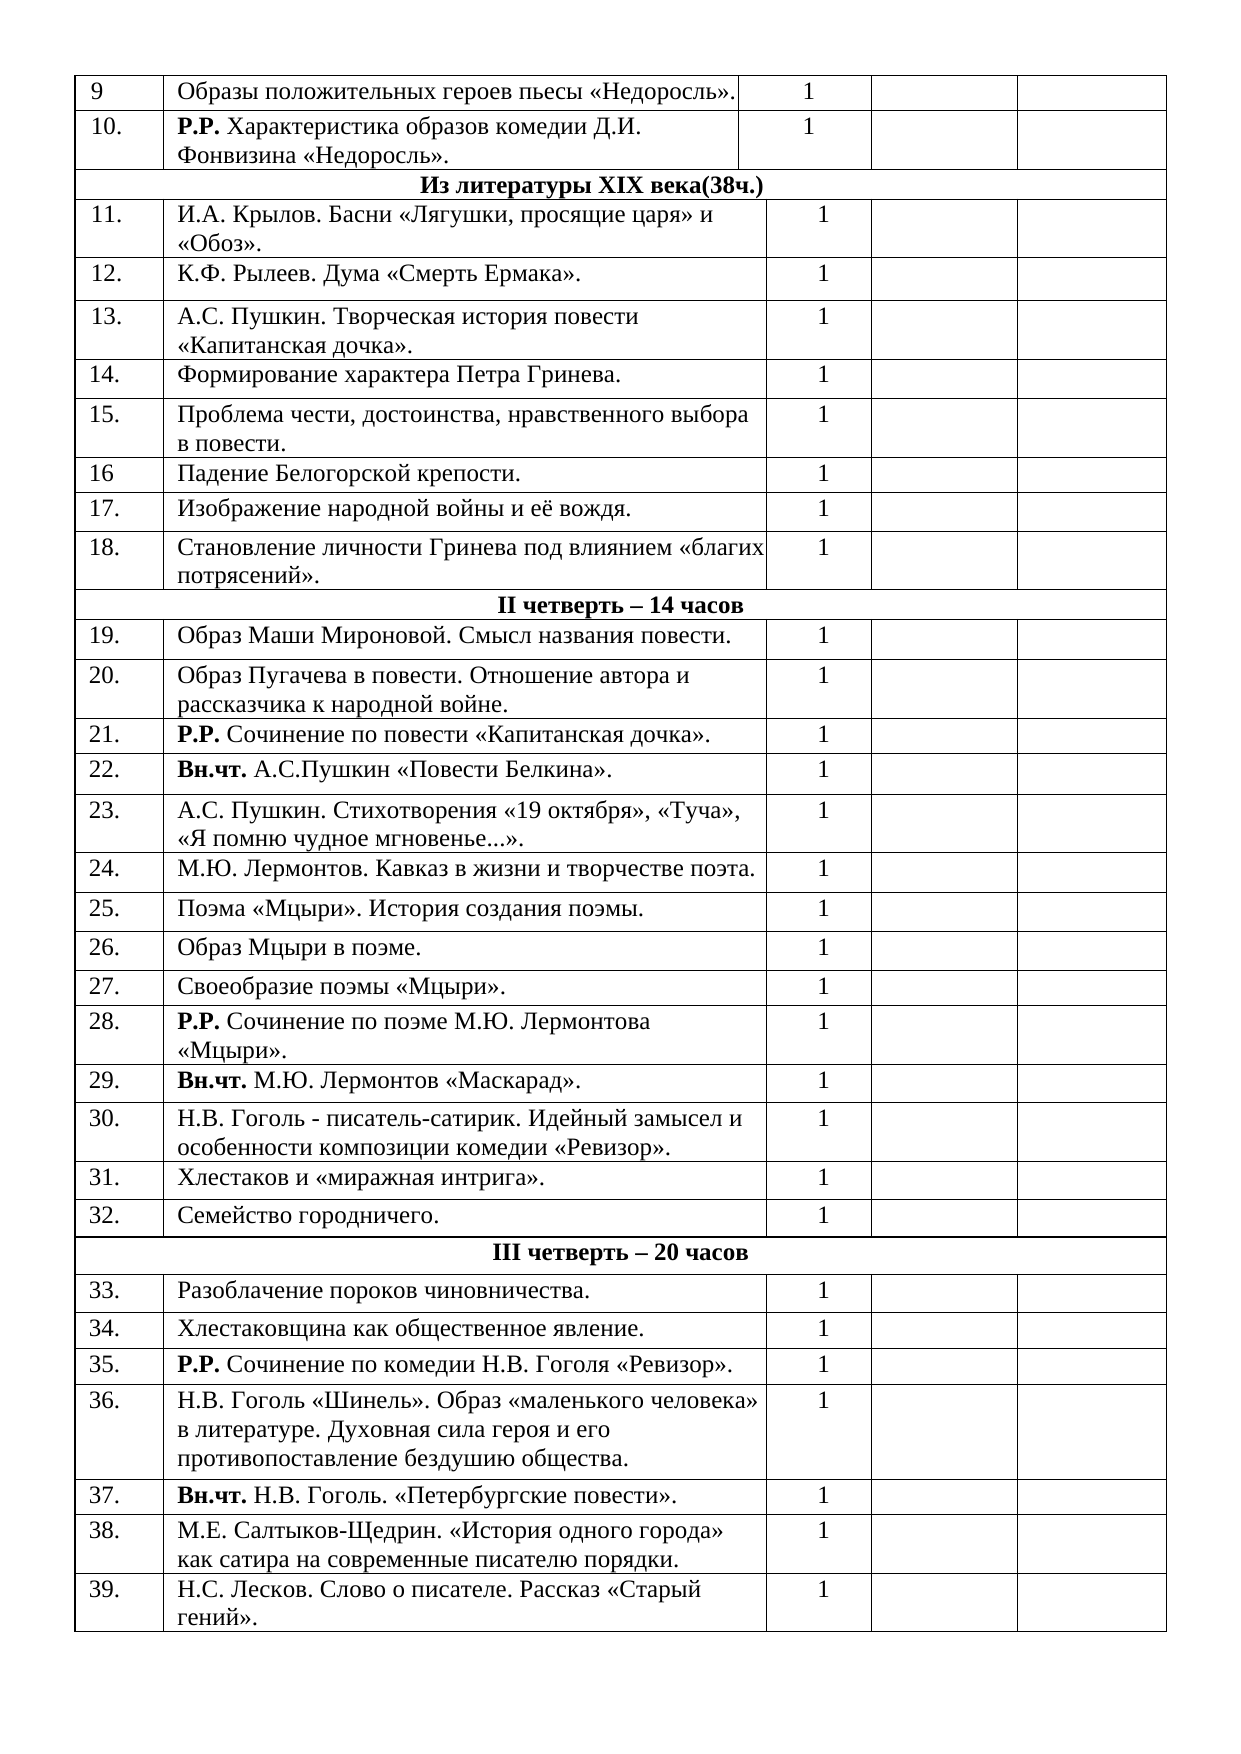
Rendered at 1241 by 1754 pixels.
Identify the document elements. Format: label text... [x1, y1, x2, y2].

table_cell [1018, 853, 1166, 892]
table_cell 38. [76, 1515, 163, 1573]
table_cell [872, 1349, 1017, 1384]
table_cell [1018, 660, 1166, 718]
table_cell Р.Р. Характеристика образов комедии Д.И. Фонвизина «Недоросль». [164, 111, 738, 169]
table_cell [872, 301, 1017, 358]
table_cell 12. [76, 258, 163, 300]
table_cell [872, 111, 1017, 169]
table_cell М.Ю. Лермонтов. Кавказ в жизни и творчестве поэта. [164, 853, 766, 892]
table_cell 35. [76, 1349, 163, 1384]
table_cell Н.В. Гоголь «Шинель». Образ «маленького человека» в литературе. Духовная сила героя и его противопоставление бездушию общества. [164, 1385, 766, 1479]
table_cell [872, 893, 1017, 931]
table_cell Образ Мцыри в поэме. [164, 932, 766, 970]
table_cell 1 [767, 301, 871, 358]
table_cell А.С. Пушкин. Стихотворения «19 октября», «Туча», «Я помню чудное мгновенье...». [164, 795, 766, 852]
table_cell 1 [767, 458, 871, 492]
table_cell [872, 1162, 1017, 1199]
table_cell [1018, 111, 1166, 169]
table_cell [872, 76, 1017, 110]
table_cell [872, 1313, 1017, 1348]
table_cell 25. [76, 893, 163, 931]
table_cell 26. [76, 932, 163, 970]
table_cell 1 [767, 1313, 871, 1348]
table_cell [872, 660, 1017, 718]
table_cell [872, 719, 1017, 753]
table_cell Вн.чт. А.С.Пушкин «Повести Белкина». [164, 754, 766, 794]
table_cell [1018, 76, 1166, 110]
table_cell Изображение народной войны и её вождя. [164, 493, 766, 531]
table_cell 14. [76, 360, 163, 398]
table_cell 1 [767, 1574, 871, 1631]
table_cell [1018, 754, 1166, 794]
table_cell Образы положительных героев пьесы «Недоросль». [164, 76, 738, 110]
table_cell Разоблачение пороков чиновничества. [164, 1275, 766, 1312]
table_cell Хлестаковщина как общественное явление. [164, 1313, 766, 1348]
table_cell [1018, 893, 1166, 931]
table_cell 1 [767, 1480, 871, 1514]
table_cell 18. [76, 532, 163, 589]
table_cell 22. [76, 754, 163, 794]
table_cell [1018, 719, 1166, 753]
table_cell 1 [767, 399, 871, 457]
table_cell [1018, 1480, 1166, 1514]
table_cell 1 [767, 1103, 871, 1161]
table_cell 37. [76, 1480, 163, 1514]
table_cell [872, 1200, 1017, 1236]
table_cell [872, 853, 1017, 892]
table_cell [872, 1275, 1017, 1312]
table_cell 1 [767, 1162, 871, 1199]
table_cell 1 [767, 1275, 871, 1312]
table_cell Р.Р. Сочинение по повести «Капитанская дочка». [164, 719, 766, 753]
table_cell Образ Маши Мироновой. Смысл названия повести. [164, 620, 766, 659]
table_cell 1 [767, 1006, 871, 1064]
table_cell Вн.чт. М.Ю. Лермонтов «Маскарад». [164, 1065, 766, 1102]
table_cell [1018, 301, 1166, 358]
table_cell 1 [767, 258, 871, 300]
table_cell Образ Пугачева в повести. Отношение автора и рассказчика к народной войне. [164, 660, 766, 718]
table_cell [1018, 200, 1166, 257]
table_cell И.А. Крылов. Басни «Лягушки, просящие царя» и «Обоз». [164, 200, 766, 257]
table_cell 32. [76, 1200, 163, 1236]
table_cell [1018, 620, 1166, 659]
table_cell [872, 1065, 1017, 1102]
table_cell 17. [76, 493, 163, 531]
table_cell 30. [76, 1103, 163, 1161]
table_cell [1018, 258, 1166, 300]
table_cell 1 [767, 1200, 871, 1236]
table_cell Вн.чт. Н.В. Гоголь. «Петербургские повести». [164, 1480, 766, 1514]
table_cell [872, 620, 1017, 659]
table_cell [872, 1103, 1017, 1161]
table_cell 24. [76, 853, 163, 892]
table_cell [872, 532, 1017, 589]
table_cell Хлестаков и «миражная интрига». [164, 1162, 766, 1199]
table_cell Падение Белогорской крепости. [164, 458, 766, 492]
table_cell 29. [76, 1065, 163, 1102]
table_cell 16 [76, 458, 163, 492]
table_cell 39. [76, 1574, 163, 1631]
table_cell III четверть – 20 часов [76, 1238, 1166, 1274]
table_cell [872, 971, 1017, 1005]
table_cell [872, 932, 1017, 970]
table_cell Н.С. Лесков. Слово о писателе. Рассказ «Старый гений». [164, 1574, 766, 1631]
table_cell Поэма «Мцыри». История создания поэмы. [164, 893, 766, 931]
table_cell [1018, 1065, 1166, 1102]
table_cell [1018, 532, 1166, 589]
table_cell [872, 258, 1017, 300]
table_cell [1018, 458, 1166, 492]
table_cell 11. [76, 200, 163, 257]
table_cell [872, 399, 1017, 457]
table_cell [872, 360, 1017, 398]
table_cell 1 [767, 971, 871, 1005]
table_cell 1 [767, 360, 871, 398]
table_cell [872, 795, 1017, 852]
table_cell [1018, 1103, 1166, 1161]
table_cell 21. [76, 719, 163, 753]
table_cell [872, 200, 1017, 257]
table_cell [1018, 1349, 1166, 1384]
table_cell [1018, 1574, 1166, 1631]
table_cell 1 [767, 932, 871, 970]
table_cell [872, 1515, 1017, 1573]
table_cell [1018, 795, 1166, 852]
table_cell 23. [76, 795, 163, 852]
table_cell 1 [767, 893, 871, 931]
table_cell 34. [76, 1313, 163, 1348]
table_cell Формирование характера Петра Гринева. [164, 360, 766, 398]
table_cell 20. [76, 660, 163, 718]
table_cell [1018, 399, 1166, 457]
table_cell [872, 458, 1017, 492]
table_cell 1 [767, 795, 871, 852]
table_cell Проблема чести, достоинства, нравственного выбора в повести. [164, 399, 766, 457]
table_cell [1018, 1313, 1166, 1348]
table_cell 1 [767, 200, 871, 257]
table_cell 10. [76, 111, 163, 169]
table_cell 27. [76, 971, 163, 1005]
table_cell [1018, 1200, 1166, 1236]
table_cell 1 [767, 493, 871, 531]
table_cell 1 [739, 76, 871, 110]
table_cell [1018, 493, 1166, 531]
table_cell [1018, 1385, 1166, 1479]
table_cell Н.В. Гоголь - писатель-сатирик. Идейный замысел и особенности композиции комедии «Ревизор». [164, 1103, 766, 1161]
table_cell М.Е. Салтыков-Щедрин. «История одного города» как сатира на современные писателю порядки. [164, 1515, 766, 1573]
table_cell 9 [76, 76, 163, 110]
table_cell 15. [76, 399, 163, 457]
table_cell 1 [767, 1515, 871, 1573]
table_cell [1018, 1006, 1166, 1064]
table_cell 1 [767, 1065, 871, 1102]
table_cell [872, 1480, 1017, 1514]
table_cell 1 [767, 754, 871, 794]
table_cell 1 [767, 620, 871, 659]
table_cell [872, 1006, 1017, 1064]
table_cell 1 [767, 853, 871, 892]
table_cell 1 [767, 1349, 871, 1384]
table_cell 1 [767, 1385, 871, 1479]
table_cell К.Ф. Рылеев. Дума «Смерть Ермака». [164, 258, 766, 300]
table_cell 1 [767, 532, 871, 589]
table_cell [872, 493, 1017, 531]
table_cell [1018, 1275, 1166, 1312]
table_cell Р.Р. Сочинение по поэме М.Ю. Лермонтова «Мцыри». [164, 1006, 766, 1064]
table_cell 28. [76, 1006, 163, 1064]
table_cell [1018, 971, 1166, 1005]
table_cell 1 [767, 660, 871, 718]
table_cell [872, 1385, 1017, 1479]
table_cell [1018, 1162, 1166, 1199]
table_cell Становление личности Гринева под влиянием «благих потрясений». [164, 532, 766, 589]
table_cell 36. [76, 1385, 163, 1479]
table_cell Из литературы XIX века(38ч.) [76, 170, 1166, 198]
table_cell 33. [76, 1275, 163, 1312]
table_cell [872, 754, 1017, 794]
table_cell А.С. Пушкин. Творческая история повести «Капитанская дочка». [164, 301, 766, 358]
table_cell [1018, 360, 1166, 398]
table_cell Р.Р. Сочинение по комедии Н.В. Гоголя «Ревизор». [164, 1349, 766, 1384]
table_cell [1018, 932, 1166, 970]
table_cell 31. [76, 1162, 163, 1199]
table_cell [1018, 1515, 1166, 1573]
table_cell 19. [76, 620, 163, 659]
table_cell 1 [767, 719, 871, 753]
table_cell [872, 1574, 1017, 1631]
table_cell II четверть – 14 часов [76, 590, 1166, 619]
table_cell Своеобразие поэмы «Мцыри». [164, 971, 766, 1005]
table_cell Семейство городничего. [164, 1200, 766, 1236]
table_cell 1 [739, 111, 871, 169]
table_cell 13. [76, 301, 163, 358]
